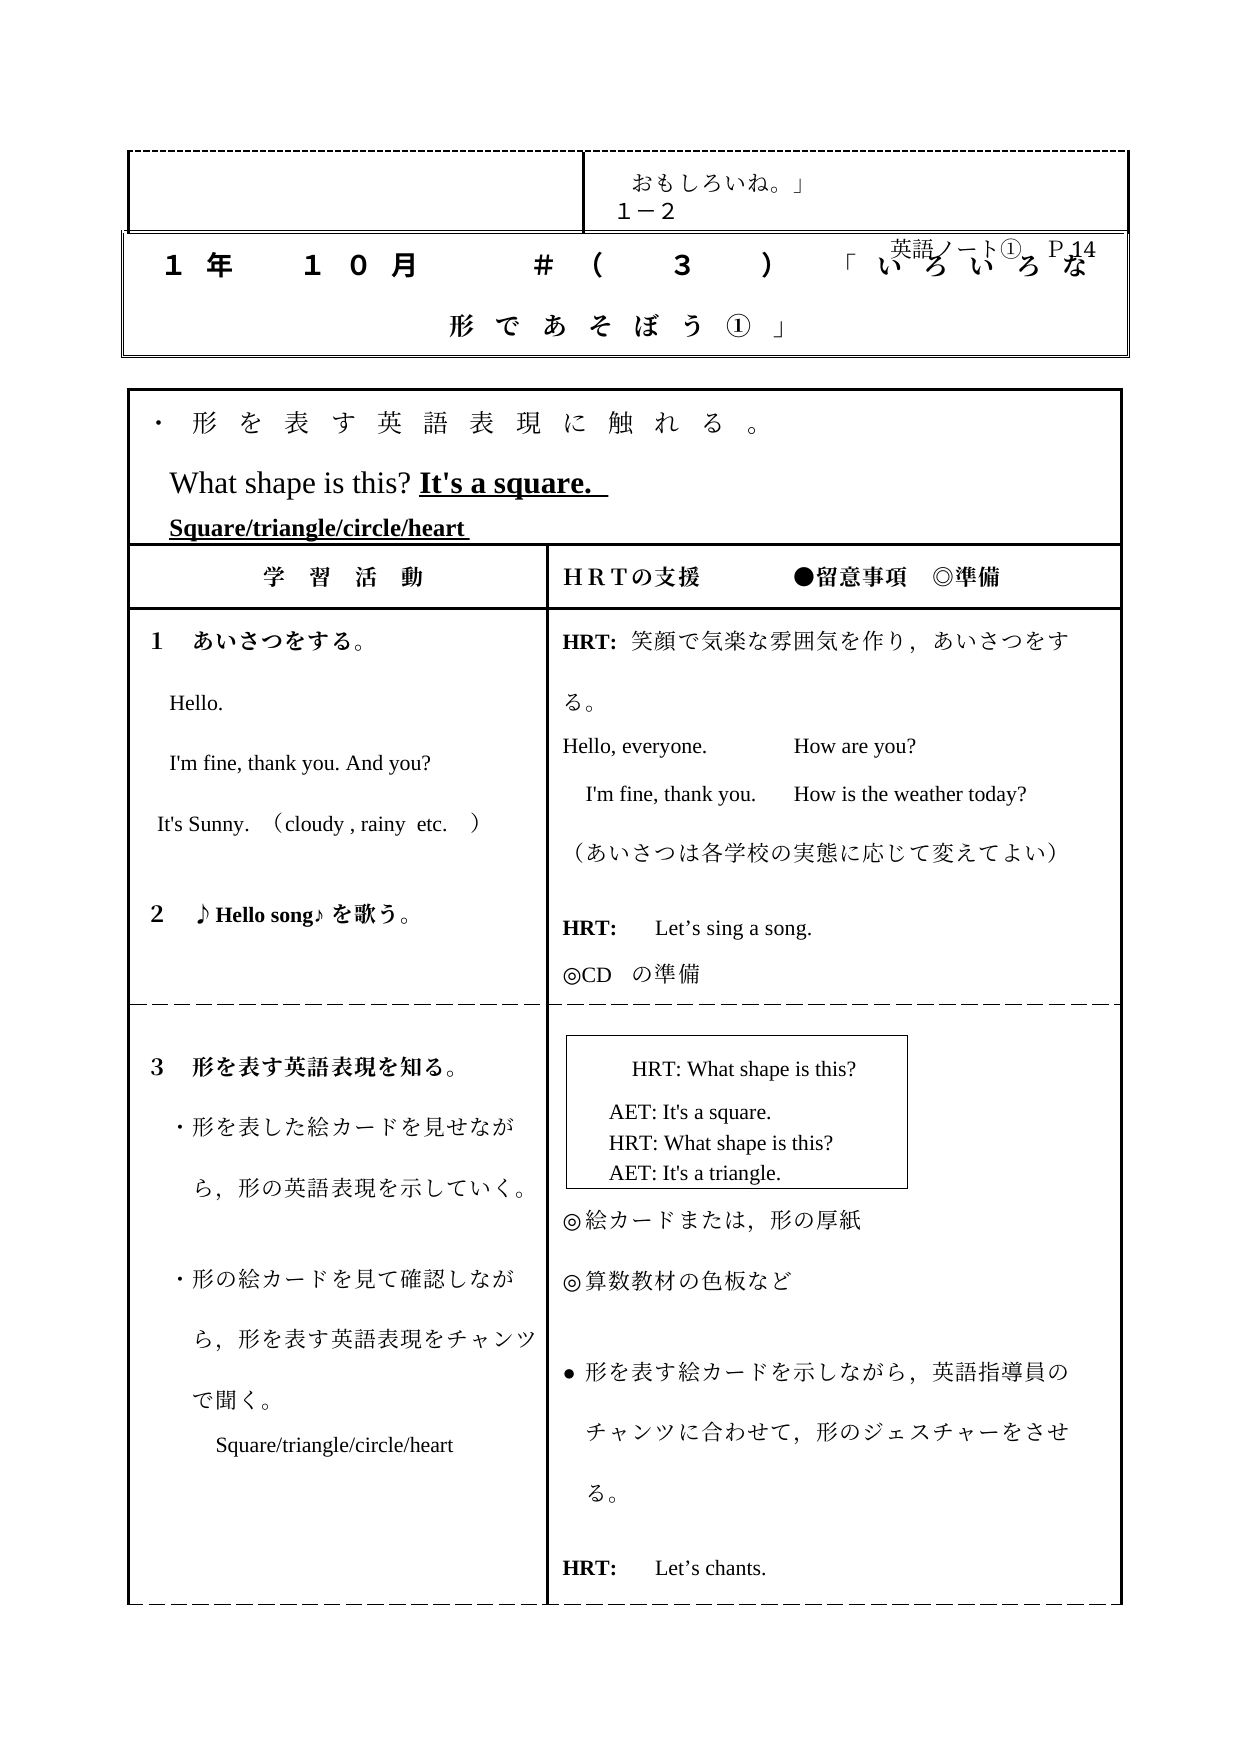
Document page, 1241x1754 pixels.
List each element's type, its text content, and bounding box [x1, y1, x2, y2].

table_cell １年 １０月 ＃（ ３ ） 「いろいろな形であそぼう①」 [123, 230, 1127, 355]
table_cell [549, 1004, 1120, 1603]
table_cell １ あいさつをする。 Hello. I'm fine, thank you. And you? It's Sunny. （cloudy , rainy etc.） ２ ♪Hello song♪を歌う。 [130, 610, 546, 1004]
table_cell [585, 150, 1127, 230]
table_header ・形を表す英語表現に触れる。 What shape is this? It's a square. Square/triangle/circle/heart [130, 391, 1120, 543]
table_cell 学 習 活 動 [130, 546, 546, 607]
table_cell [130, 150, 582, 230]
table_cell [130, 1004, 546, 1603]
table_cell ＨＲＴの支援 ●留意事項 ◎準備 [549, 546, 1120, 607]
table_cell HRT: 笑顔で気楽な雰囲気を作り，あいさつをする。 Hello, everyone. How are you? I'm fine, thank you. How is the weather today? （あいさつは各学校の実態に応じて変えてよい） HRT: Let’s sing a song. ◎CDの準備 [549, 610, 1120, 1004]
